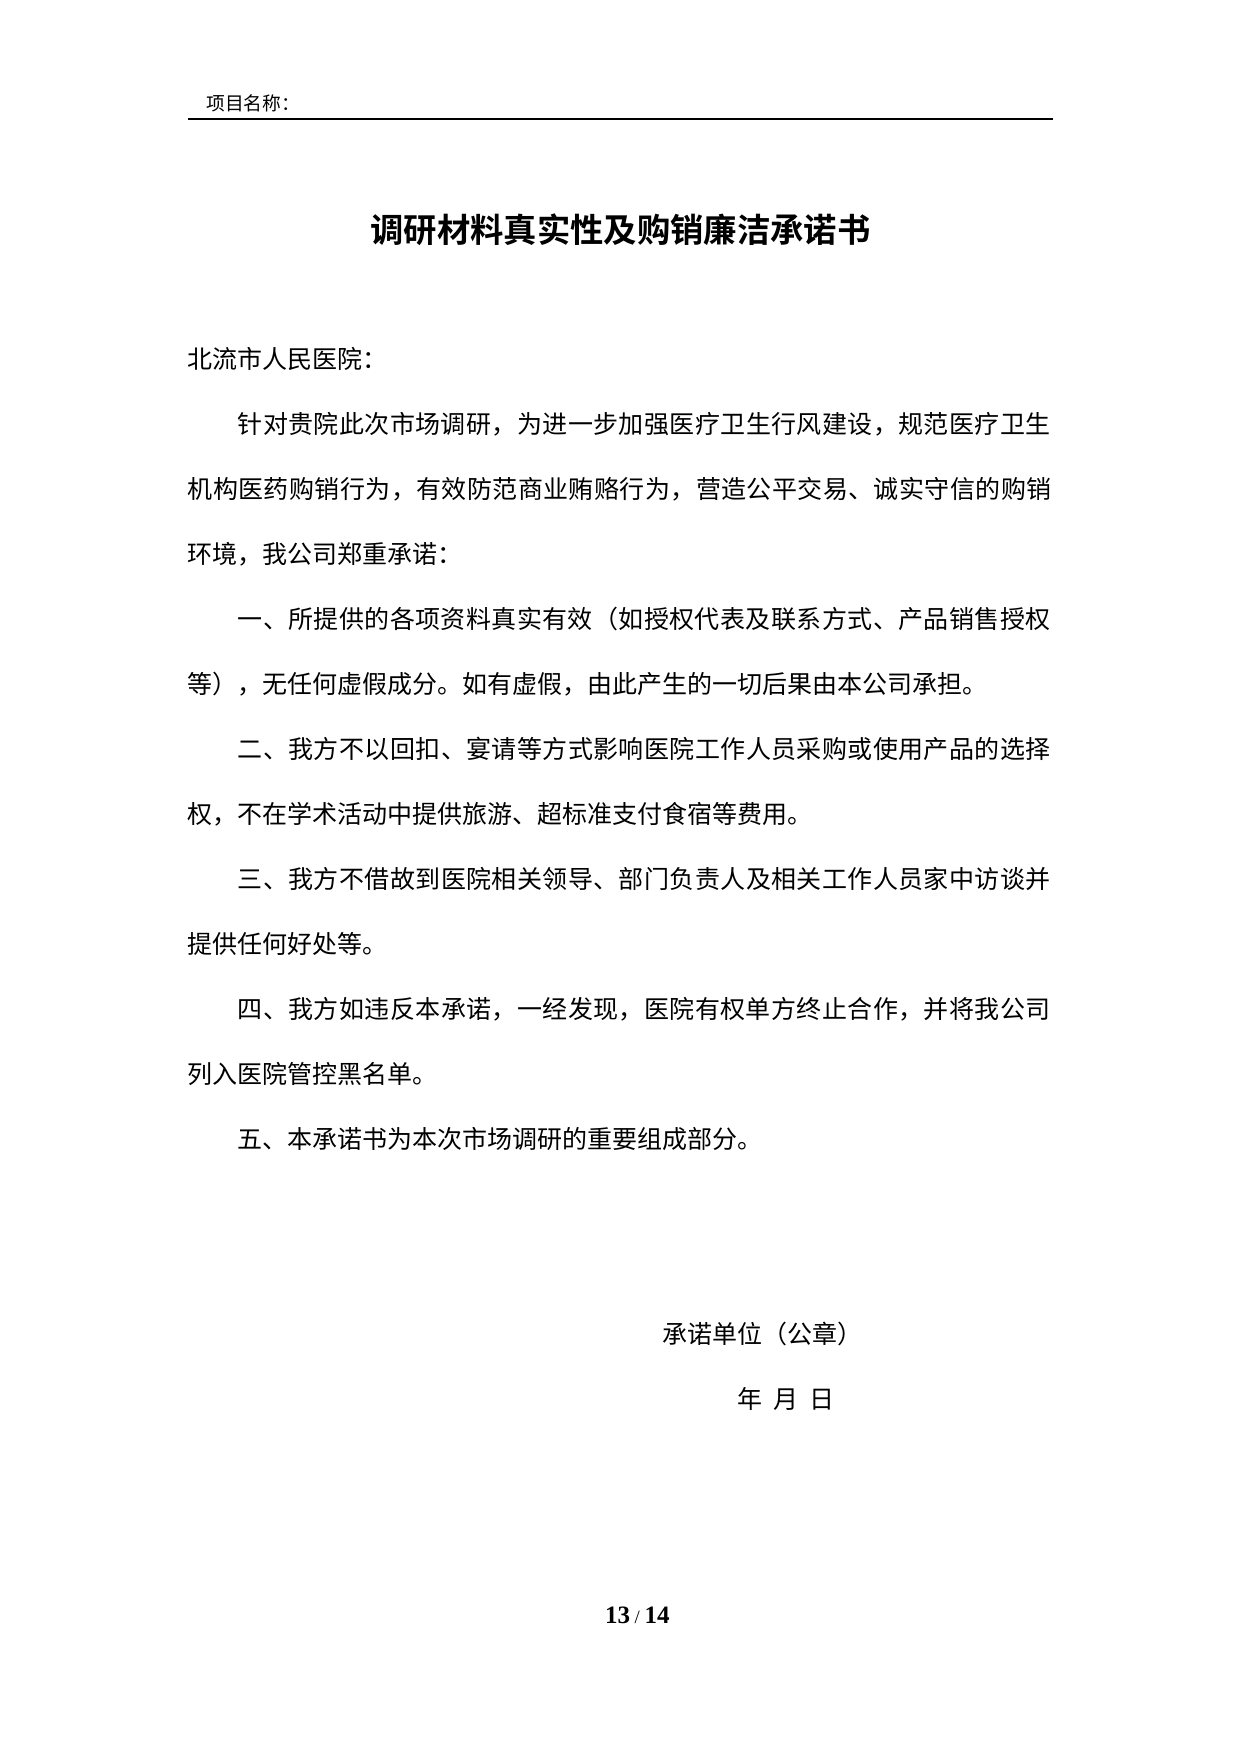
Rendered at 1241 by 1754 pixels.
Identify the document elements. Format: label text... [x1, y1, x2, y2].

text 五、本承诺书为本次市场调研的重要组成部分。 [187, 1105, 1053, 1170]
text 一、所提供的各项资料真实有效（如授权代表及联系方式、产品销售授权等），无任何虚假成分。如有虚假，由此产生的一切后果由本公司承担。 [187, 585, 1053, 715]
text 年 月 日 [187, 1365, 1053, 1430]
text 北流市人民医院： [187, 325, 1053, 390]
text 针对贵院此次市场调研，为进一步加强医疗卫生行风建设，规范医疗卫生机构医药购销行为，有效防范商业贿赂行为，营造公平交易、诚实守信的购销环境，我公司郑重承诺： [187, 390, 1053, 585]
text 四、我方如违反本承诺，一经发现，医院有权单方终止合作，并将我公司列入医院管控黑名单。 [187, 975, 1053, 1105]
text 调研材料真实性及购销廉洁承诺书 [187, 195, 1053, 260]
text 承诺单位（公章） [187, 1300, 1053, 1365]
text 二、我方不以回扣、宴请等方式影响医院工作人员采购或使用产品的选择权，不在学术活动中提供旅游、超标准支付食宿等费用。 [187, 715, 1053, 845]
text 三、我方不借故到医院相关领导、部门负责人及相关工作人员家中访谈并提供任何好处等。 [187, 845, 1053, 975]
